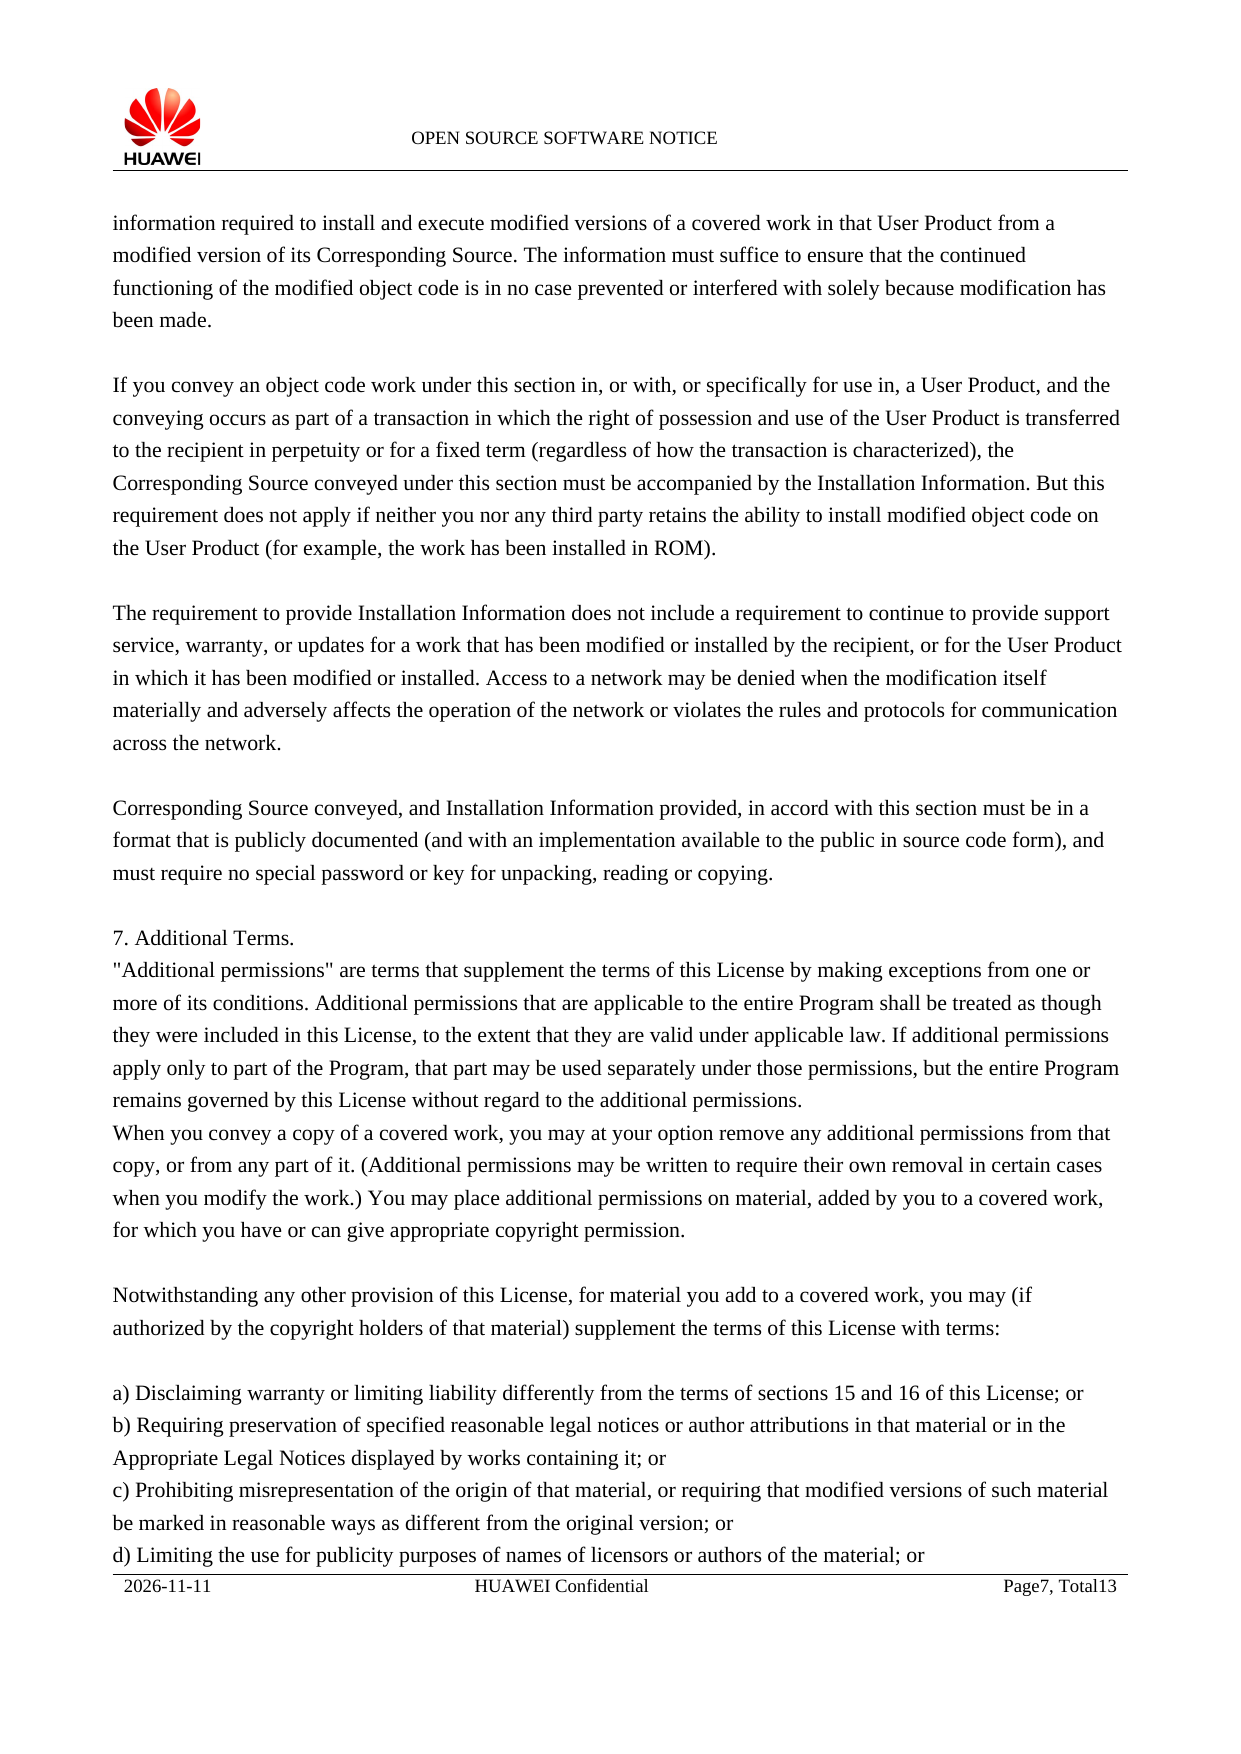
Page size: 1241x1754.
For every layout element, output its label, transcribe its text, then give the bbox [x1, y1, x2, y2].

picture [124, 88, 201, 165]
